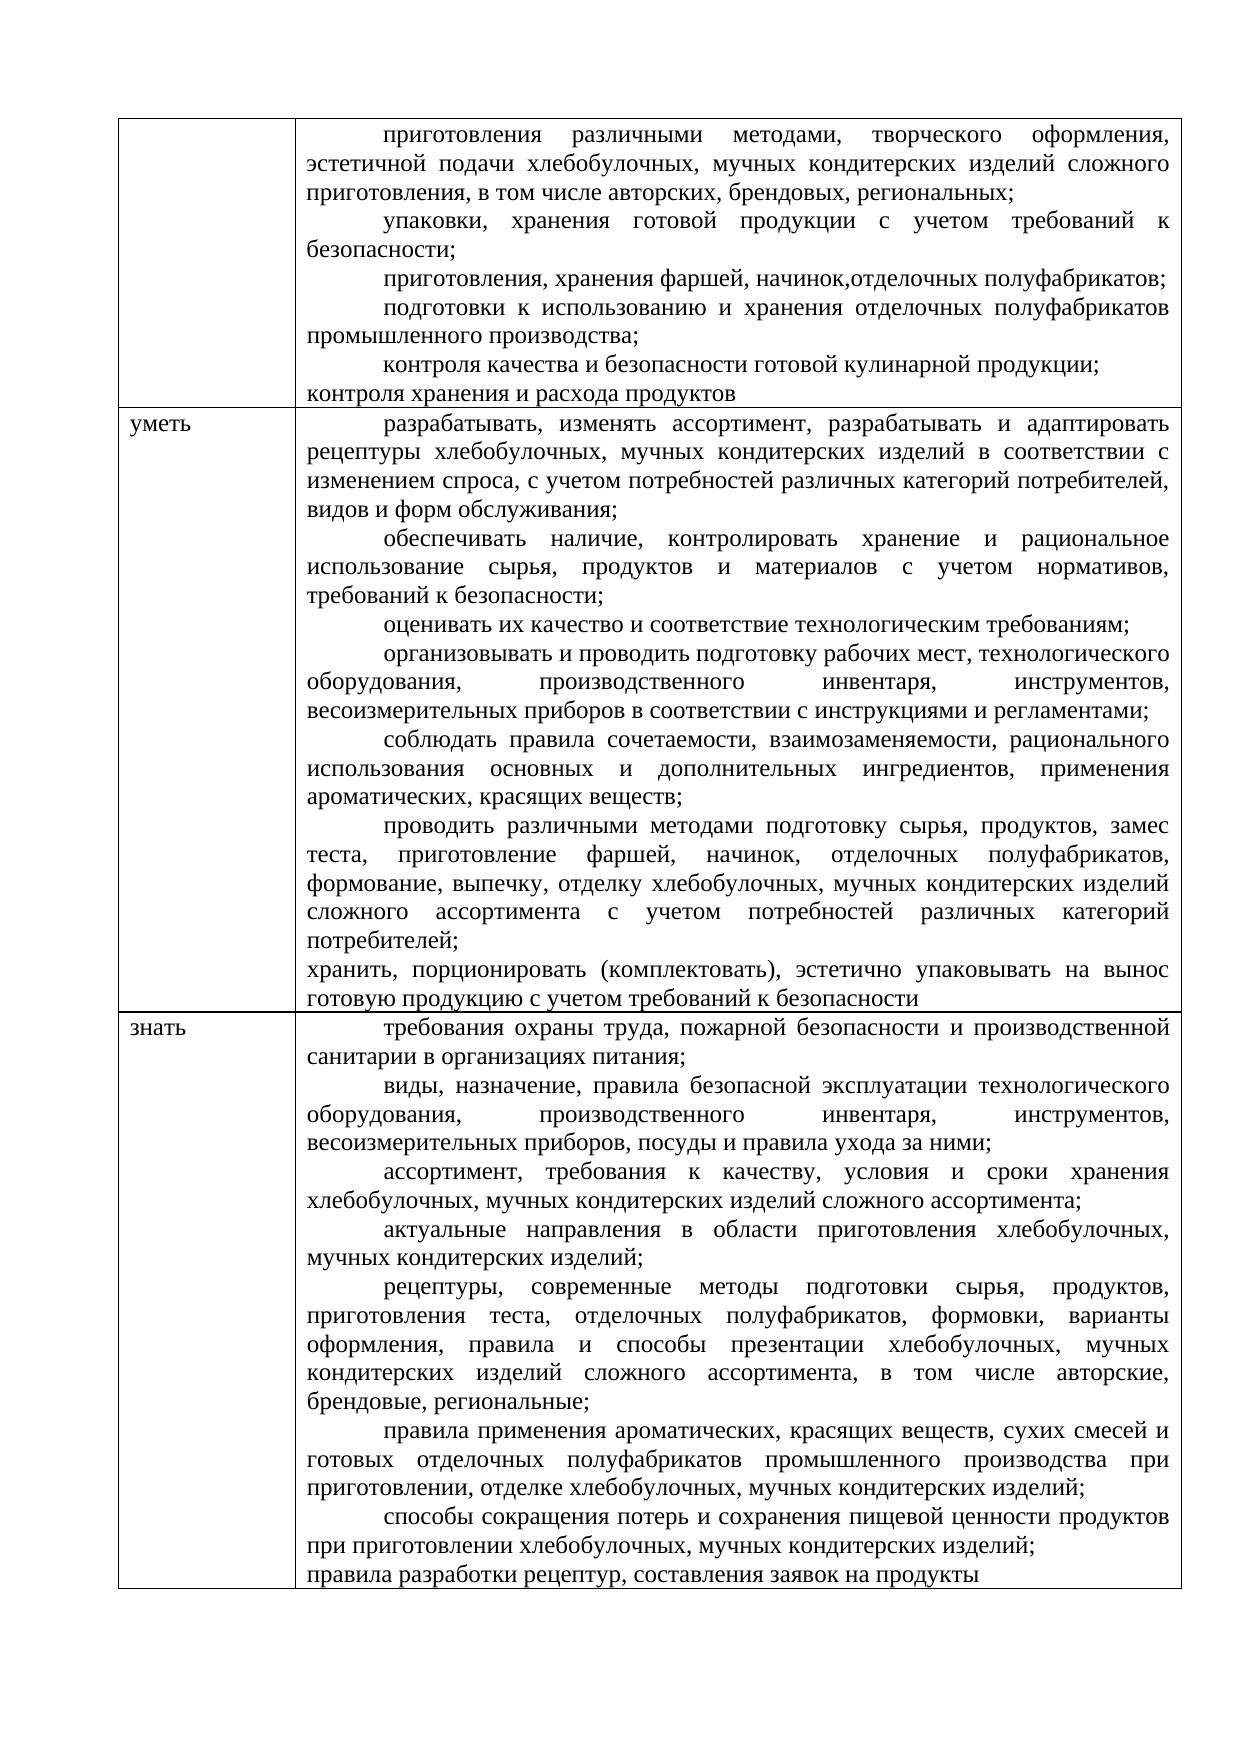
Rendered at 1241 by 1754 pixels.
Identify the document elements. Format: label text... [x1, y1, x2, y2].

table_cell уметь [119, 408, 295, 1011]
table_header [119, 119, 295, 407]
table_cell разрабатывать, изменять ассортимент, разрабатывать и адаптировать рецептуры хлебобулочных, мучных кондитерских изделий в соответствии с изменением спроса, с учетом потребностей различных категорий потребителей, видов и форм обслуживания; обеспечивать наличие, контролировать хранение и рациональное использование сырья, продуктов и материалов с учетом нормативов, требований к безопасности; оценивать их качество и соответствие технологическим требованиям; организовывать и проводить подготовку рабочих мест, технологического оборудования, производственного инвентаря, инструментов, весоизмерительных приборов в соответствии с инструкциями и регламентами; соблюдать правила сочетаемости, взаимозаменяемости, рационального использования основных и дополнительных ингредиентов, применения ароматических, красящих веществ; проводить различными методами подготовку сырья, продуктов, замес теста, приготовление фаршей, начинок, отделочных полуфабрикатов, формование, выпечку, отделку хлебобулочных, мучных кондитерских изделий сложного ассортимента с учетом потребностей различных категорий потребителей; хранить, порционировать (комплектовать), эстетично упаковывать на вынос готовую продукцию с учетом требований к безопасности [296, 408, 1181, 1011]
table_cell знать [119, 1013, 295, 1587]
table_cell требования охраны труда, пожарной безопасности и производственной санитарии в организациях питания; виды, назначение, правила безопасной эксплуатации технологического оборудования, производственного инвентаря, инструментов, весоизмерительных приборов, посуды и правила ухода за ними; ассортимент, требования к качеству, условия и сроки хранения хлебобулочных, мучных кондитерских изделий сложного ассортимента; актуальные направления в области приготовления хлебобулочных, мучных кондитерских изделий; рецептуры, современные методы подготовки сырья, продуктов, приготовления теста, отделочных полуфабрикатов, формовки, варианты оформления, правила и способы презентации хлебобулочных, мучных кондитерских изделий сложного ассортимента, в том числе авторские, брендовые, региональные; правила применения ароматических, красящих веществ, сухих смесей и готовых отделочных полуфабрикатов промышленного производства при приготовлении, отделке хлебобулочных, мучных кондитерских изделий; способы сокращения потерь и сохранения пищевой ценности продуктов при приготовлении хлебобулочных, мучных кондитерских изделий; правила разработки рецептур, составления заявок на продукты [296, 1013, 1181, 1587]
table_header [296, 119, 1181, 407]
